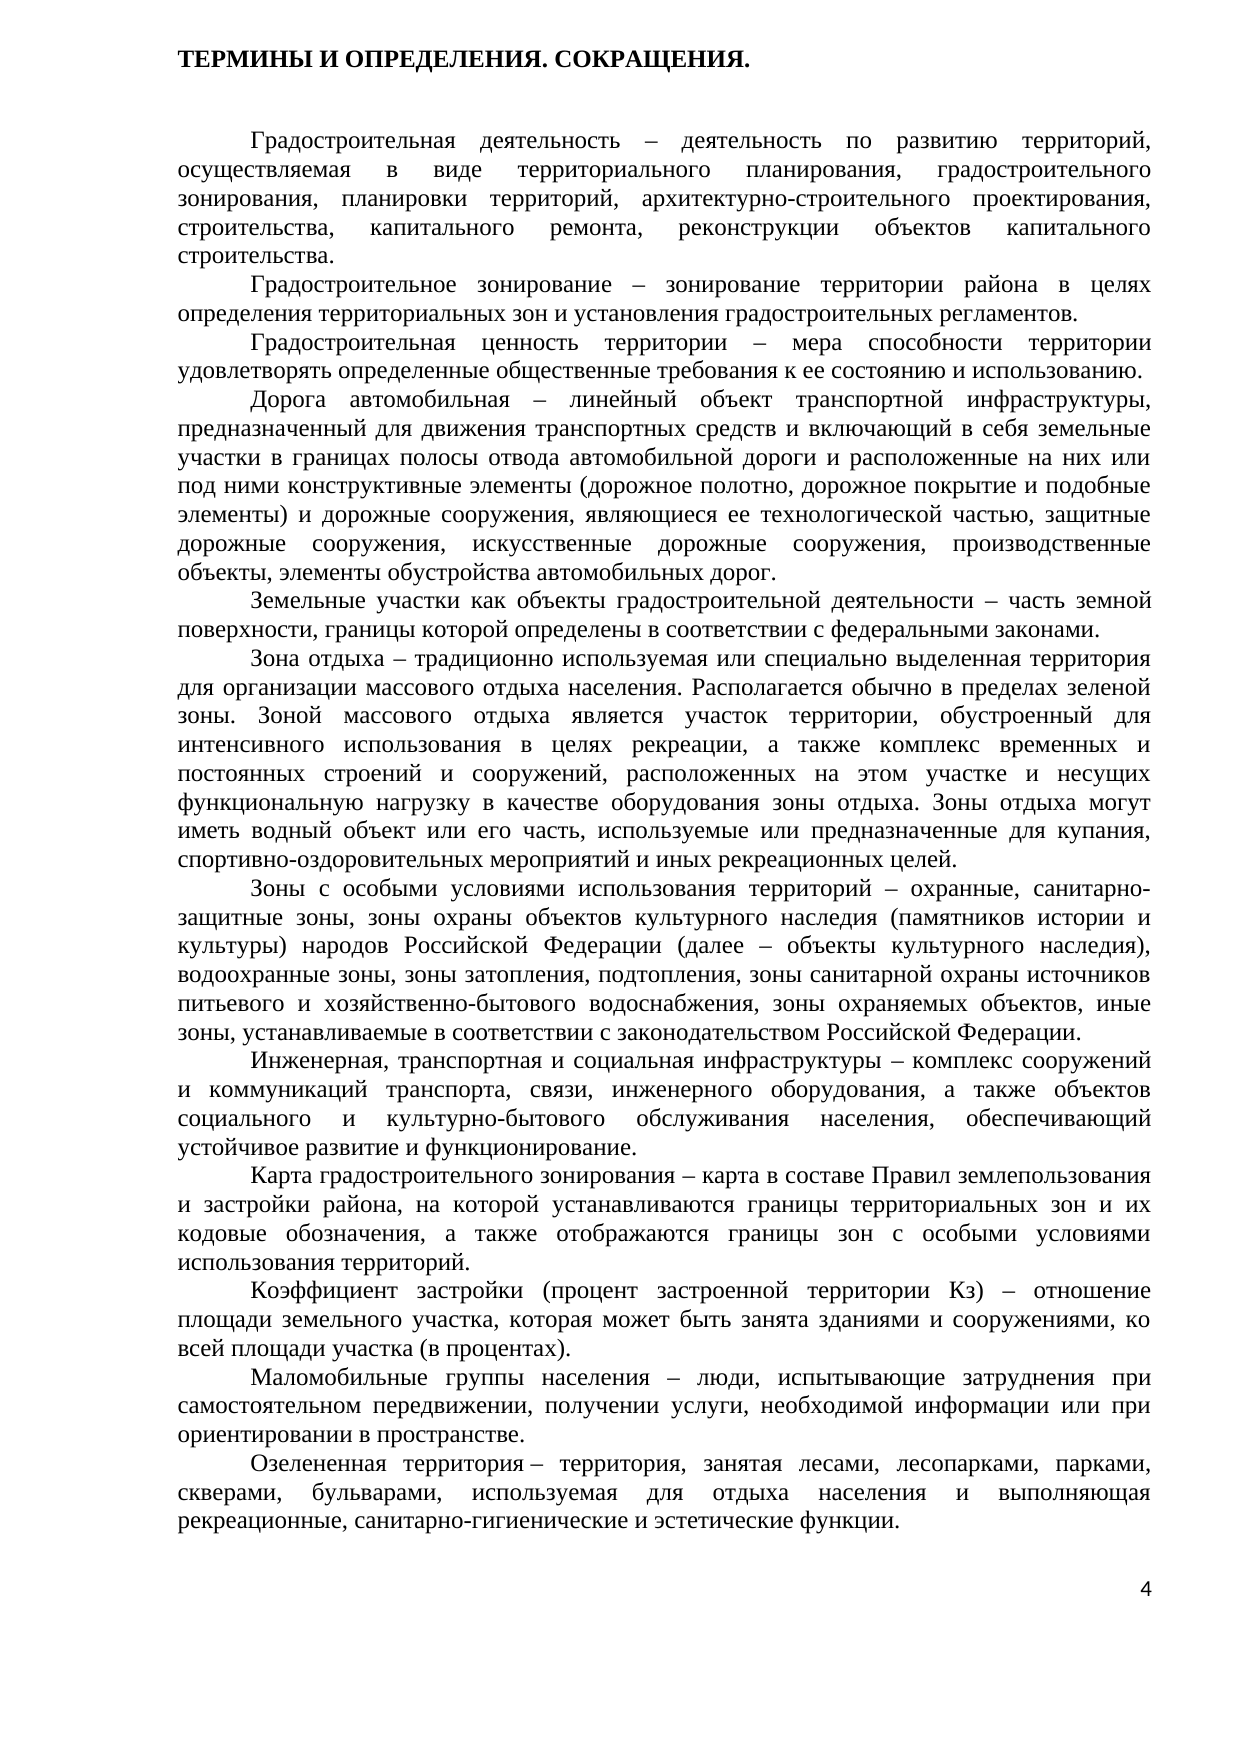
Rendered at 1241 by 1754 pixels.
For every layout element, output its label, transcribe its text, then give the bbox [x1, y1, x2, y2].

text Градостроительное зонирование – зонирование территории района в целях определения территориальных зон и установления градостроительных регламентов. [177, 269, 1152, 327]
text Дорога автомобильная – линейный объект транспортной инфраструктуры, предназначенный для движения транспортных средств и включающий в себя земельные участки в границах полосы отвода автомобильной дороги и расположенные на них или под ними конструктивные элементы (дорожное полотно, дорожное покрытие и подобные элементы) и дорожные сооружения, являющиеся ее технологической частью, защитные дорожные сооружения, искусственные дорожные сооружения, производственные объекты, элементы обустройства автомобильных дорог. [177, 384, 1152, 586]
text Зона отдыха – традиционно используемая или специально выделенная территория для организации массового отдыха населения. Располагается обычно в пределах зеленой зоны. Зоной массового отдыха является участок территории, обустроенный для интенсивного использования в целях рекреации, а также комплекс временных и постоянных строений и сооружений, расположенных на этом участке и несущих функциональную нагрузку в качестве оборудования зоны отдыха. Зоны отдыха могут иметь водный объект или его часть, используемые или предназначенные для купания, спортивно-оздоровительных мероприятий и иных рекреационных целей. [177, 643, 1152, 873]
text Маломобильные группы населения – люди, испытывающие затруднения при самостоятельном передвижении, получении услуги, необходимой информации или при ориентировании в пространстве. [177, 1362, 1152, 1448]
text Зоны с особыми условиями использования территорий – охранные, санитарно-защитные зоны, зоны охраны объектов культурного наследия (памятников истории и культуры) народов Российской Федерации (далее – объекты культурного наследия), водоохранные зоны, зоны затопления, подтопления, зоны санитарной охраны источников питьевого и хозяйственно-бытового водоснабжения, зоны охраняемых объектов, иные зоны, устанавливаемые в соответствии с законодательством Российской Федерации. [177, 873, 1152, 1046]
text Коэффициент застройки (процент застроенной территории Кз) – отношение площади земельного участка, которая может быть занята зданиями и сооружениями, ко всей площади участка (в процентах). [177, 1276, 1152, 1362]
text Земельные участки как объекты градостроительной деятельности – часть земной поверхности, границы которой определены в соответствии с федеральными законами. [177, 586, 1152, 643]
text Инженерная, транспортная и социальная инфраструктуры – комплекс сооружений и коммуникаций транспорта, связи, инженерного оборудования, а также объектов социального и культурно-бытового обслуживания населения, обеспечивающий устойчивое развитие и функционирование. [177, 1046, 1152, 1161]
text Карта градостроительного зонирования – карта в составе Правил землепользования и застройки района, на которой устанавливаются границы территориальных зон и их кодовые обозначения, а также отображаются границы зон с особыми условиями использования территорий. [177, 1161, 1152, 1276]
text Градостроительная ценность территории – мера способности территории удовлетворять определенные общественные требования к ее состоянию и использованию. [177, 327, 1152, 384]
text ТЕРМИНЫ И ОПРЕДЕЛЕНИЯ. СОКРАЩЕНИЯ. [177, 44, 1152, 73]
text Озелененная территория – территория, занятая лесами, лесопарками, парками, скверами, бульварами, используемая для отдыха населения и выполняющая рекреационные, санитарно-гигиенические и эстетические функции. [177, 1448, 1152, 1534]
text Градостроительная деятельность – деятельность по развитию территорий, осуществляемая в виде территориального планирования, градостроительного зонирования, планировки территорий, архитектурно-строительного проектирования, строительства, капитального ремонта, реконструкции объектов капитального строительства. [177, 126, 1152, 269]
